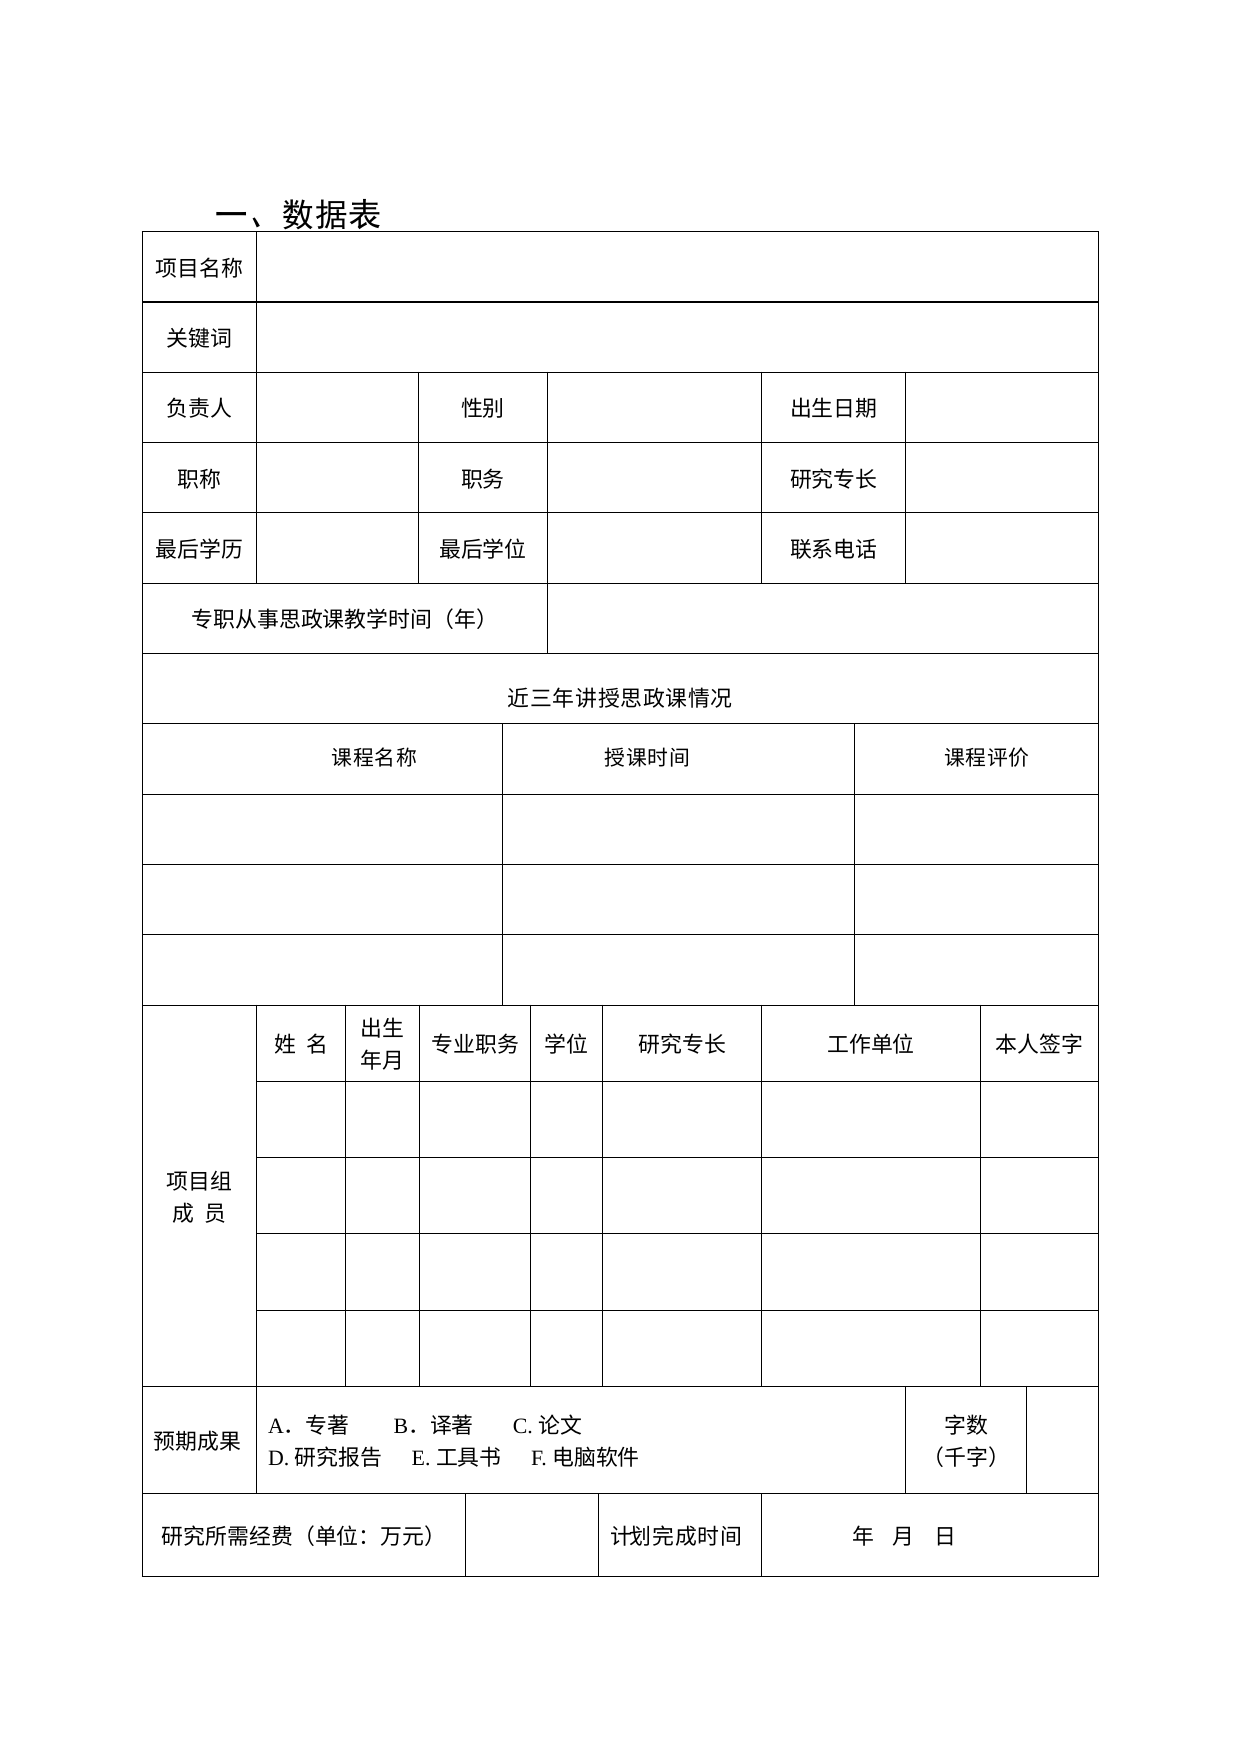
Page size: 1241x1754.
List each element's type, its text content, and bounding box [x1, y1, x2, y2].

table_cell [346, 1311, 419, 1386]
table_cell 项目组 成 员 [143, 1006, 256, 1386]
table_cell 职称 [143, 443, 256, 512]
table_cell [143, 865, 502, 934]
table_cell [981, 1158, 1098, 1233]
table_header [257, 232, 1098, 301]
table_cell 最后学位 [419, 513, 547, 583]
table_cell [855, 865, 1098, 934]
table_cell [603, 1311, 761, 1386]
table_cell [257, 1082, 345, 1157]
table_cell [906, 373, 1098, 442]
table_cell 专职从事思政课教学时间（年） [143, 584, 547, 653]
table_cell [503, 865, 854, 934]
table_cell [762, 1158, 980, 1233]
table_cell 关键词 [143, 303, 256, 372]
table_cell [466, 1494, 598, 1576]
table_cell [257, 513, 418, 583]
table_cell 工作单位 [762, 1006, 980, 1081]
table_cell [531, 1311, 602, 1386]
table_cell [1027, 1387, 1098, 1493]
table_cell [548, 584, 1098, 653]
table_cell [346, 1234, 419, 1309]
table_cell [855, 795, 1098, 864]
table_cell 出生年月 [346, 1006, 419, 1081]
table_cell [548, 443, 761, 512]
table_cell [503, 935, 854, 1004]
table_cell [531, 1234, 602, 1309]
table_cell [346, 1082, 419, 1157]
table_cell 专业职务 [420, 1006, 530, 1081]
table_cell [981, 1082, 1098, 1157]
table_cell 负责人 [143, 373, 256, 442]
table_cell 性别 [419, 373, 547, 442]
table_cell A．专著 B．译著 C. 论文 D. 研究报告 E. 工具书 F. 电脑软件 [257, 1387, 905, 1493]
table_cell 学位 [531, 1006, 602, 1081]
table_cell [257, 1234, 345, 1309]
table_cell 研究专长 [603, 1006, 761, 1081]
table_cell [420, 1082, 530, 1157]
table_cell [762, 1234, 980, 1309]
table_cell 研究专长 [762, 443, 905, 512]
table_cell [603, 1158, 761, 1233]
table_cell 字数 （千字） [906, 1387, 1026, 1493]
table_cell [143, 795, 502, 864]
text 一、数据表 [148, 193, 1093, 231]
table_cell 出生日期 [762, 373, 905, 442]
table_cell 计划 完 成 时 间 [599, 1494, 761, 1576]
table_cell 授课时间 [503, 724, 854, 793]
table_cell 课程名称 [143, 724, 502, 793]
table_cell [257, 1311, 345, 1386]
table_cell [855, 935, 1098, 1004]
table_cell [531, 1158, 602, 1233]
table_cell [420, 1234, 530, 1309]
table_cell 姓 名 [257, 1006, 345, 1081]
table_cell 课程评价 [855, 724, 1098, 793]
table_cell 最后学历 [143, 513, 256, 583]
table_cell [981, 1234, 1098, 1309]
table_cell [531, 1082, 602, 1157]
table_cell 联系电话 [762, 513, 905, 583]
table_cell [906, 513, 1098, 583]
table_cell [548, 373, 761, 442]
table_cell [420, 1158, 530, 1233]
table_cell [906, 443, 1098, 512]
table_header 项目名称 [143, 232, 256, 301]
table_cell [548, 513, 761, 583]
table_cell [762, 1082, 980, 1157]
table_cell 年 月 日 [762, 1494, 1098, 1576]
table_cell [346, 1158, 419, 1233]
table_cell [257, 1158, 345, 1233]
table_cell [257, 303, 1098, 372]
table_cell 近三年讲授思政课情况 [143, 654, 1098, 723]
table_cell 本人签字 [981, 1006, 1098, 1081]
table_cell 职务 [419, 443, 547, 512]
table_cell [981, 1311, 1098, 1386]
table_cell [603, 1234, 761, 1309]
table_cell [257, 373, 418, 442]
table_cell [762, 1311, 980, 1386]
table_cell [420, 1311, 530, 1386]
table_cell 研究所需经费（单位：万元） [143, 1494, 465, 1576]
table_cell [257, 443, 418, 512]
table_cell 预期成果 [143, 1387, 256, 1493]
table_cell [603, 1082, 761, 1157]
table_cell [503, 795, 854, 864]
table_cell [143, 935, 502, 1004]
